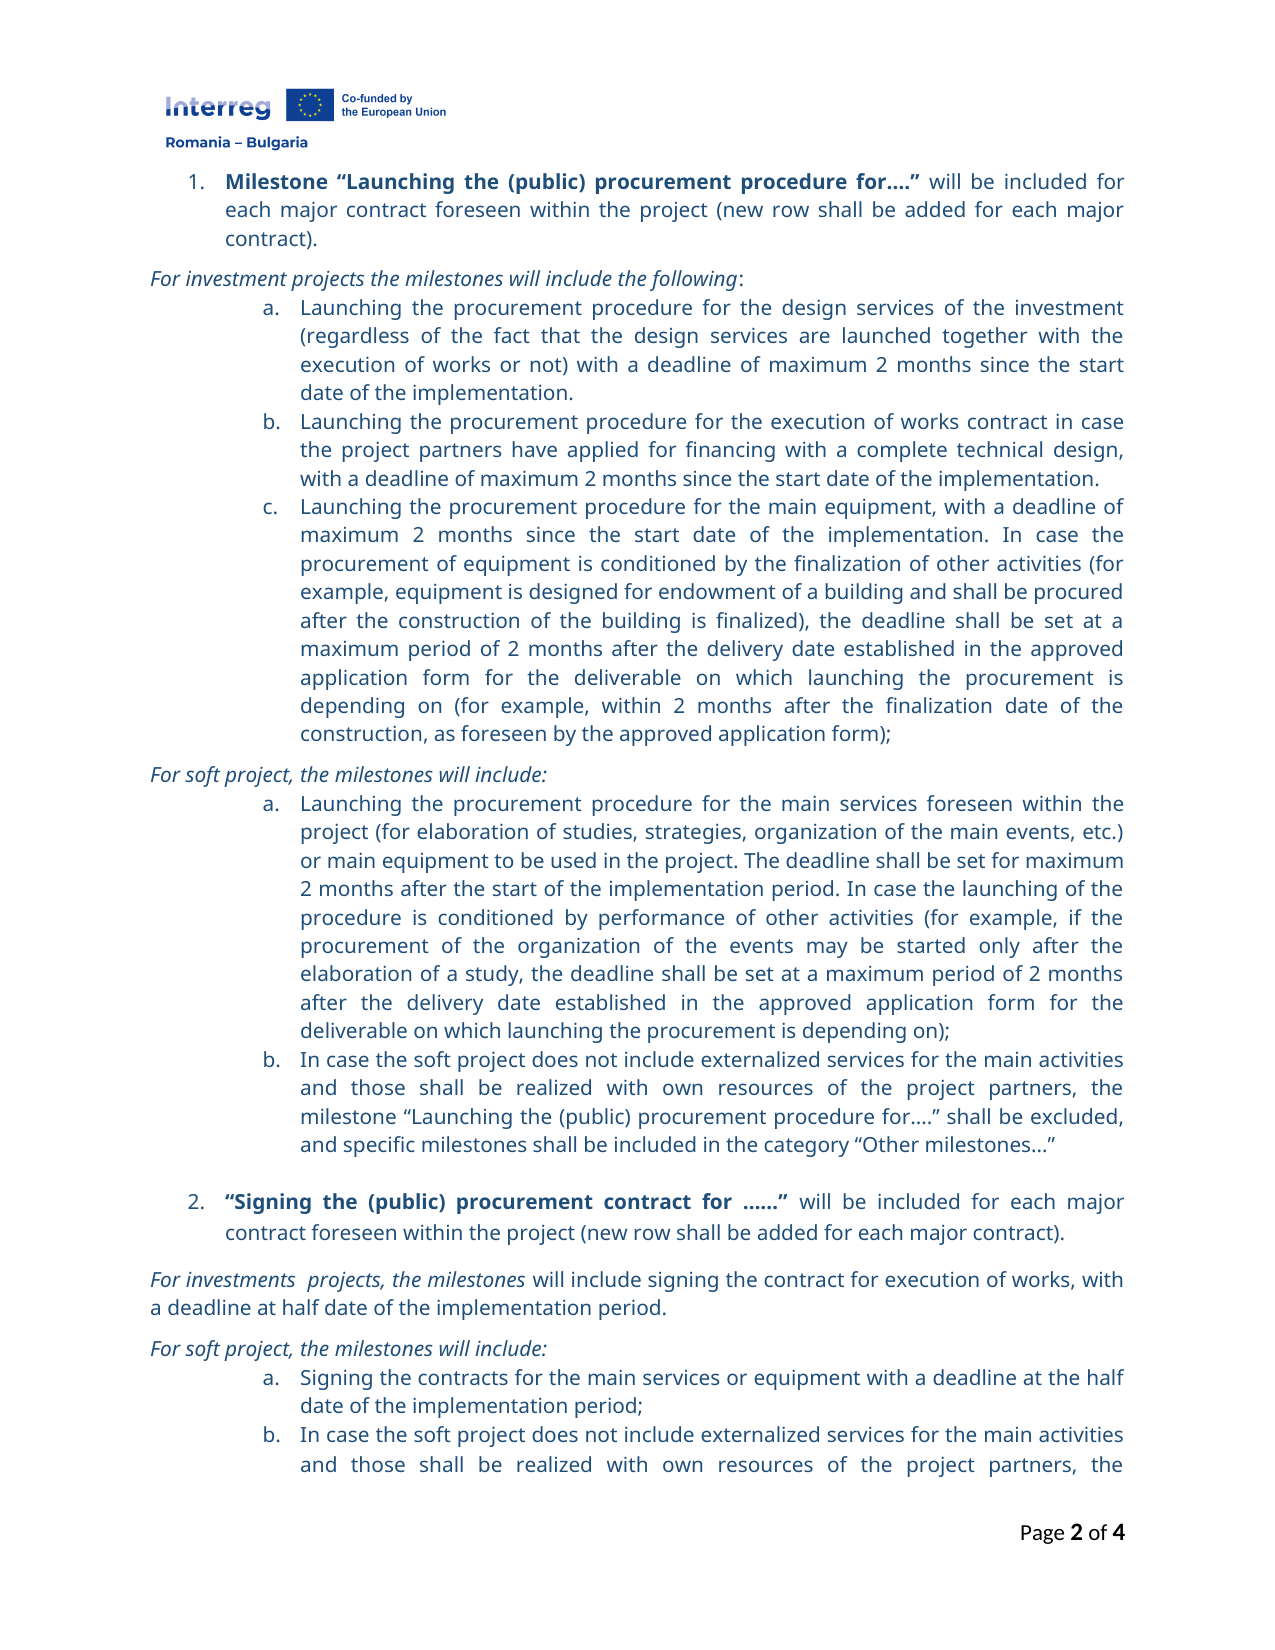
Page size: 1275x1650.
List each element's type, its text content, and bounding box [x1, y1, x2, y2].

text For soft project, the milestones will include: [150, 1334, 1125, 1363]
text For soft project, the milestones will include: [150, 761, 1125, 789]
list “Signing the (public) procurement contract for ……” will be included for each major contract foreseen within the project (new row shall be added for each major contract). [187, 1187, 1125, 1246]
list Launching the procurement procedure for the execution of works contract in case the project partners have applied for financing with a complete technical design, with a deadline of maximum 2 months since the start date of the implementation. [262, 407, 1125, 492]
list Launching the procurement procedure for the main services foreseen within the project (for elaboration of studies, strategies, organization of the main events, etc.) or main equipment to be used in the project. The deadline shall be set for maximum 2 months after the start of the implementation period. In case the launching of the procedure is conditioned by performance of other activities (for example, if the procurement of the organization of the events may be started only after the elaboration of a study, the deadline shall be set at a maximum period of 2 months after the delivery date established in the approved application form for the deliverable on which launching the procurement is depending on); [262, 789, 1125, 1045]
list In case the soft project does not include externalized services for the main activities and those shall be realized with own resources of the project partners, the milestone “Launching the (public) procurement procedure for….” shall be excluded, and specific milestones shall be included in the category “Other milestones…” [262, 1045, 1125, 1159]
text For investments projects, the milestones will include signing the contract for execution of works, with a deadline at half date of the implementation period. [150, 1265, 1125, 1322]
list Signing the contracts for the main services or equipment with a deadline at the half date of the implementation period; [262, 1363, 1125, 1420]
picture [150, 75, 461, 167]
text For investment projects the milestones will include the following: [150, 264, 1125, 293]
list Launching the procurement procedure for the main equipment, with a deadline of maximum 2 months since the start date of the implementation. In case the procurement of equipment is conditioned by the finalization of other activities (for example, equipment is designed for endowment of a building and shall be procured after the construction of the building is finalized), the deadline shall be set at a maximum period of 2 months after the delivery date established in the approved application form for the deliverable on which launching the procurement is depending on (for example, within 2 months after the finalization date of the construction, as foreseen by the approved application form); [262, 492, 1125, 748]
list Launching the procurement procedure for the design services of the investment (regardless of the fact that the design services are launched together with the execution of works or not) with a deadline of maximum 2 months since the start date of the implementation. [262, 293, 1125, 407]
list Milestone “Launching the (public) procurement procedure for….” will be included for each major contract foreseen within the project (new row shall be added for each major contract). [187, 167, 1125, 252]
